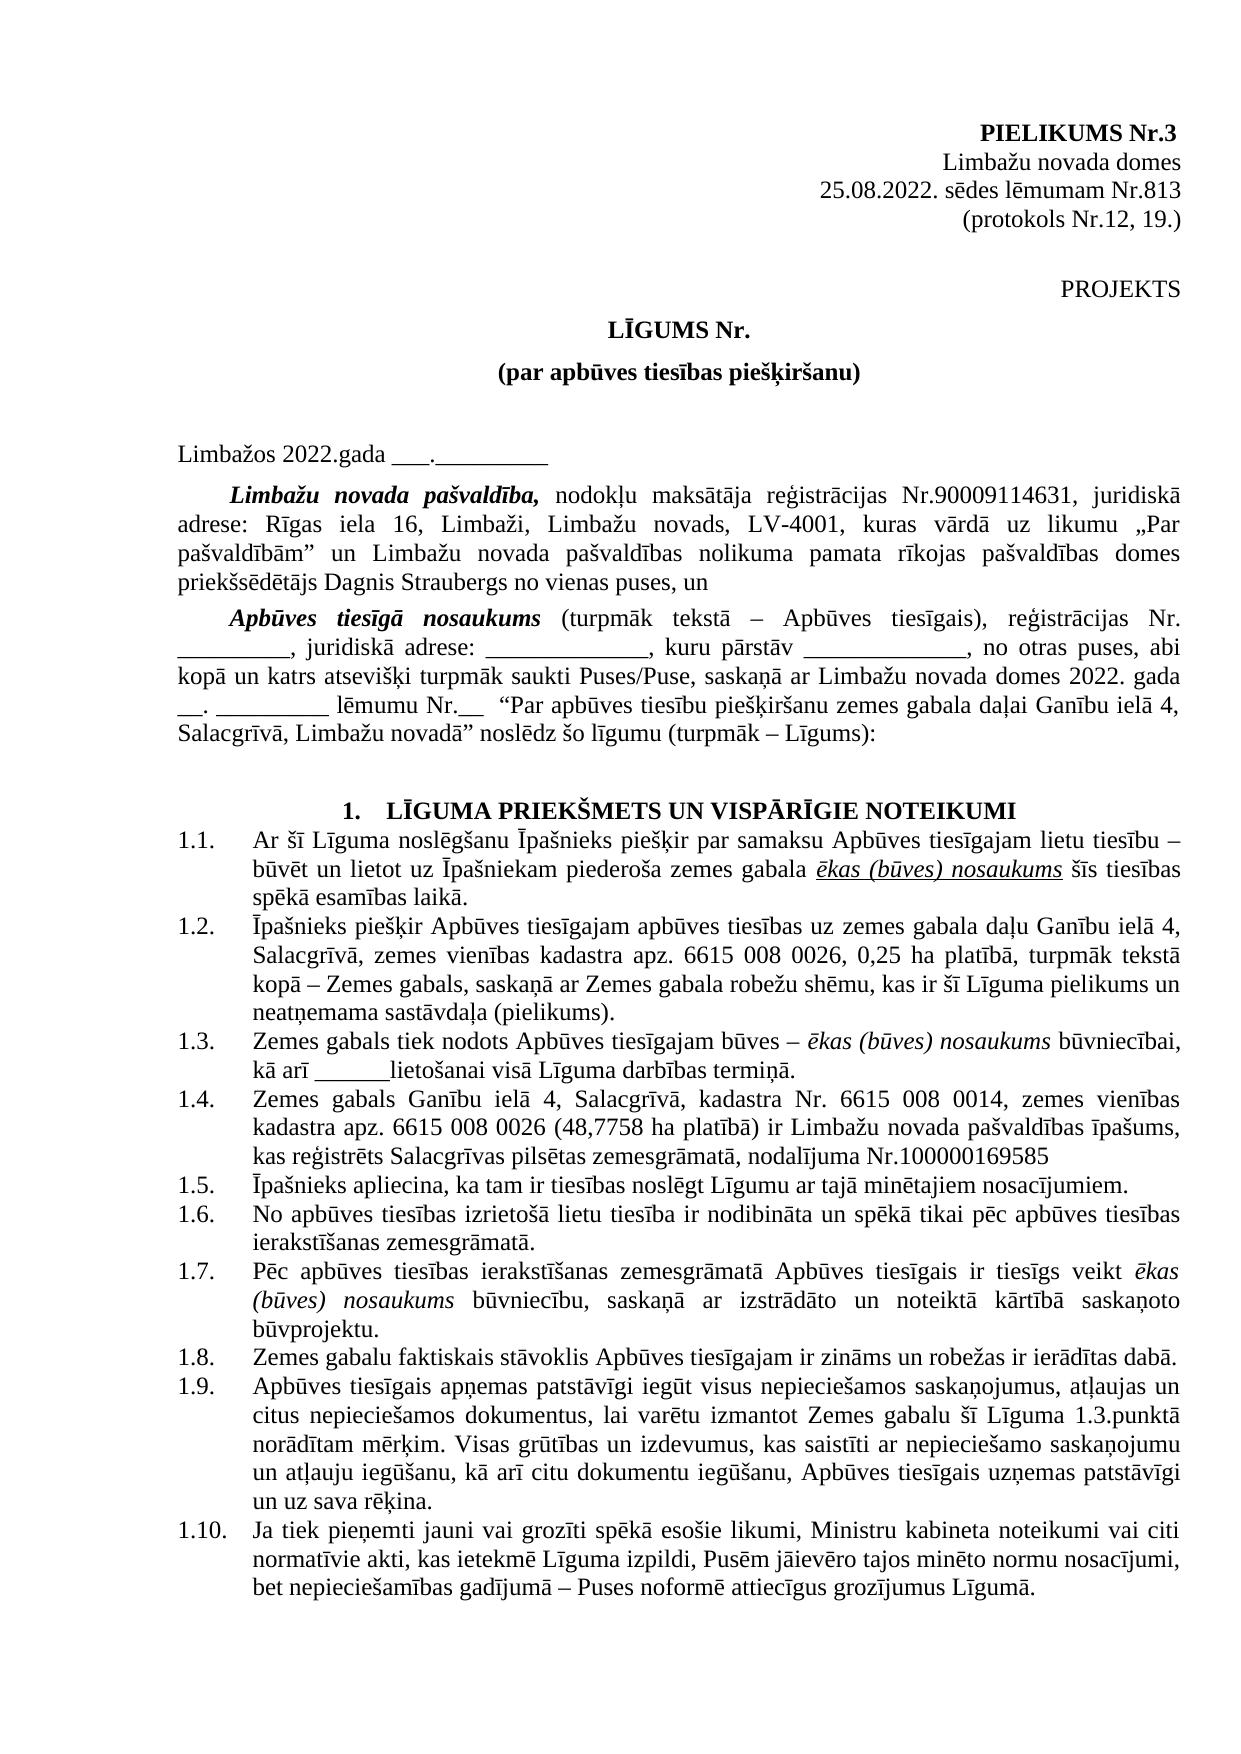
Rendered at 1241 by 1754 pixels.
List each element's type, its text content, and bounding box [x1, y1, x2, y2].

text Limbažu novada pašvaldība, nodokļu maksātāja reģistrācijas Nr.90009114631, juridiskā adrese: Rīgas iela 16, Limbaži, Limbažu novads, LV-4001, kuras vārdā uz likumu „Par pašvaldībām” un Limbažu novada pašvaldības nolikuma pamata rīkojas pašvaldības domes priekšsēdētājs Dagnis Straubergs no vienas puses, un [177, 481, 1181, 596]
list Pēc apbūves tiesības ierakstīšanas zemesgrāmatā Apbūves tiesīgais ir tiesīgs veikt ēkas (būves) nosaukums būvniecību, saskaņā ar izstrādāto un noteiktā kārtībā saskaņoto būvprojektu. [177, 1256, 1181, 1342]
list Ar šī Līguma noslēgšanu Īpašnieks piešķir par samaksu Apbūves tiesīgajam lietu tiesību – būvēt un lietot uz Īpašniekam piederoša zemes gabala ēkas (būves) nosaukums šīs tiesības spēkā esamības laikā. [177, 825, 1181, 911]
text (par apbūves tiesības piešķiršanu) [177, 357, 1181, 386]
text LĪGUMS Nr. [177, 316, 1181, 344]
text (protokols Nr.12, 19.) [177, 204, 1181, 233]
list Zemes gabals tiek nodots Apbūves tiesīgajam būves – ēkas (būves) nosaukums būvniecībai, kā arī ______lietošanai visā Līguma darbības termiņā. [177, 1026, 1181, 1084]
text PROJEKTS [177, 274, 1181, 303]
text Limbažos 2022.gada ___._________ [177, 439, 1181, 468]
list LĪGUMA PRIEKŠMETS UN VISPĀRĪGIE NOTEIKUMI [177, 796, 1181, 825]
subtitle PIELIKUMS Nr.3 [177, 118, 1177, 147]
list Ja tiek pieņemti jauni vai grozīti spēkā esošie likumi, Ministru kabineta noteikumi vai citi normatīvie akti, kas ietekmē Līguma izpildi, Pusēm jāievēro tajos minēto normu nosacījumi, bet nepieciešamības gadījumā – Puses noformē attiecīgus grozījumus Līgumā. [177, 1515, 1181, 1601]
text 25.08.2022. sēdes lēmumam Nr.813 [177, 176, 1181, 204]
list Zemes gabals Ganību ielā 4, Salacgrīvā, kadastra Nr. 6615 008 0014, zemes vienības kadastra apz. 6615 008 0026 (48,7758 ha platībā) ir Limbažu novada pašvaldības īpašums, kas reģistrēts Salacgrīvas pilsētas zemesgrāmatā, nodalījuma Nr.100000169585 [177, 1084, 1181, 1170]
list Apbūves tiesīgais apņemas patstāvīgi iegūt visus nepieciešamos saskaņojumus, atļaujas un citus nepieciešamos dokumentus, lai varētu izmantot Zemes gabalu šī Līguma 1.3.punktā norādītam mērķim. Visas grūtības un izdevumus, kas saistīti ar nepieciešamo saskaņojumu un atļauju iegūšanu, kā arī citu dokumentu iegūšanu, Apbūves tiesīgais uzņemas patstāvīgi un uz sava rēķina. [177, 1371, 1181, 1515]
list Īpašnieks apliecina, ka tam ir tiesības noslēgt Līgumu ar tajā minētajiem nosacījumiem. [177, 1170, 1181, 1199]
text Apbūves tiesīgā nosaukums (turpmāk tekstā – Apbūves tiesīgais), reģistrācijas Nr. _________, juridiskā adrese: _____________, kuru pārstāv _____________, no otras puses, abi kopā un katrs atsevišķi turpmāk saukti Puses/Puse, saskaņā ar Limbažu novada domes 2022. gada __. _________ lēmumu Nr.__ “Par apbūves tiesību piešķiršanu zemes gabala daļai Ganību ielā 4, Salacgrīvā, Limbažu novadā” noslēdz šo līgumu (turpmāk – Līgums): [177, 603, 1181, 747]
list Zemes gabalu faktiskais stāvoklis Apbūves tiesīgajam ir zināms un robežas ir ierādītas dabā. [177, 1342, 1181, 1371]
list Īpašnieks piešķir Apbūves tiesīgajam apbūves tiesības uz zemes gabala daļu Ganību ielā 4, Salacgrīvā, zemes vienības kadastra apz. 6615 008 0026, 0,25 ha platībā, turpmāk tekstā kopā – Zemes gabals, saskaņā ar Zemes gabala robežu shēmu, kas ir šī Līguma pielikums un neatņemama sastāvdaļa (pielikums). [177, 911, 1181, 1026]
text Limbažu novada domes [177, 147, 1181, 176]
list No apbūves tiesības izrietošā lietu tiesība ir nodibināta un spēkā tikai pēc apbūves tiesības ierakstīšanas zemesgrāmatā. [177, 1199, 1181, 1256]
